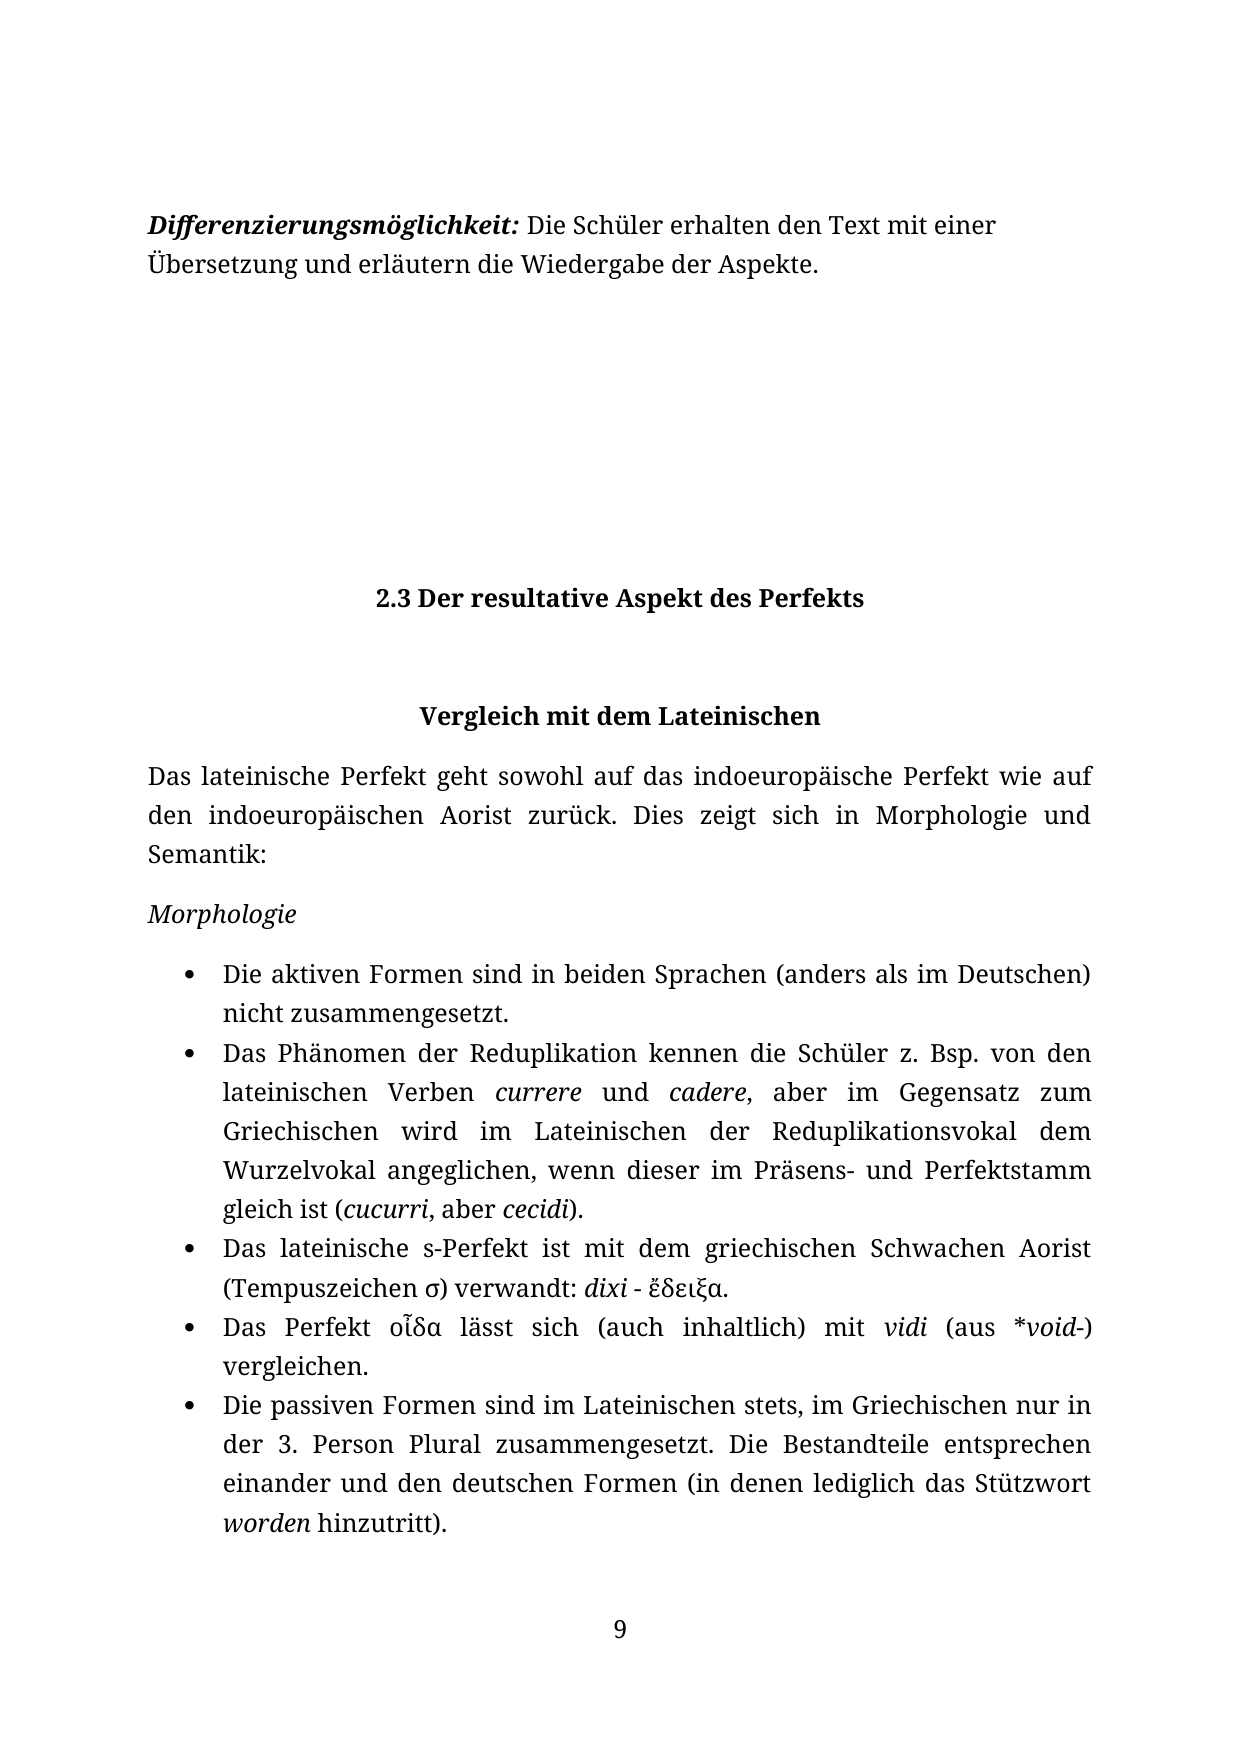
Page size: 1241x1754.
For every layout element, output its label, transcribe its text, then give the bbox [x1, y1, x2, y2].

text 2.3 Der resultative Aspekt des Perfekts [148, 581, 1092, 615]
text Morphologie [148, 897, 1092, 931]
list Das Perfekt οἶδα lässt sich (auch inhaltlich) mit vidi (aus *void-) vergleichen. [185, 1309, 1092, 1383]
text Das lateinische Perfekt geht sowohl auf das indoeuropäische Perfekt wie auf den indoeuropäischen Aorist zurück. Dies zeigt sich in Morphologie und Semantik: [148, 758, 1092, 871]
list Das lateinische s-Perfekt ist mit dem griechischen Schwachen Aorist (Tempuszeichen σ) verwandt: dixi - ἔδειξα. [185, 1231, 1092, 1304]
list Die passiven Formen sind im Lateinischen stets, im Griechischen nur in der 3. Person Plural zusammengesetzt. Die Bestandteile entsprechen einander und den deutschen Formen (in denen lediglich das Stützwort worden hinzutritt). [185, 1388, 1092, 1539]
text Vergleich mit dem Lateinischen [148, 698, 1092, 733]
list Das Phänomen der Reduplikation kennen die Schüler z. Bsp. von den lateinischen Verben currere und cadere, aber im Gegensatz zum Griechischen wird im Lateinischen der Reduplikationsvokal dem Wurzelvokal angeglichen, wenn dieser im Präsens- und Perfektstamm gleich ist (cucurri, aber cecidi). [185, 1035, 1092, 1226]
text Differenzierungsmöglichkeit: Die Schüler erhalten den Text mit einer Übersetzung und erläutern die Wiedergabe der Aspekte. [148, 208, 1092, 281]
list Die aktiven Formen sind in beiden Sprachen (anders als im Deutschen) nicht zusammengesetzt. [185, 957, 1092, 1030]
